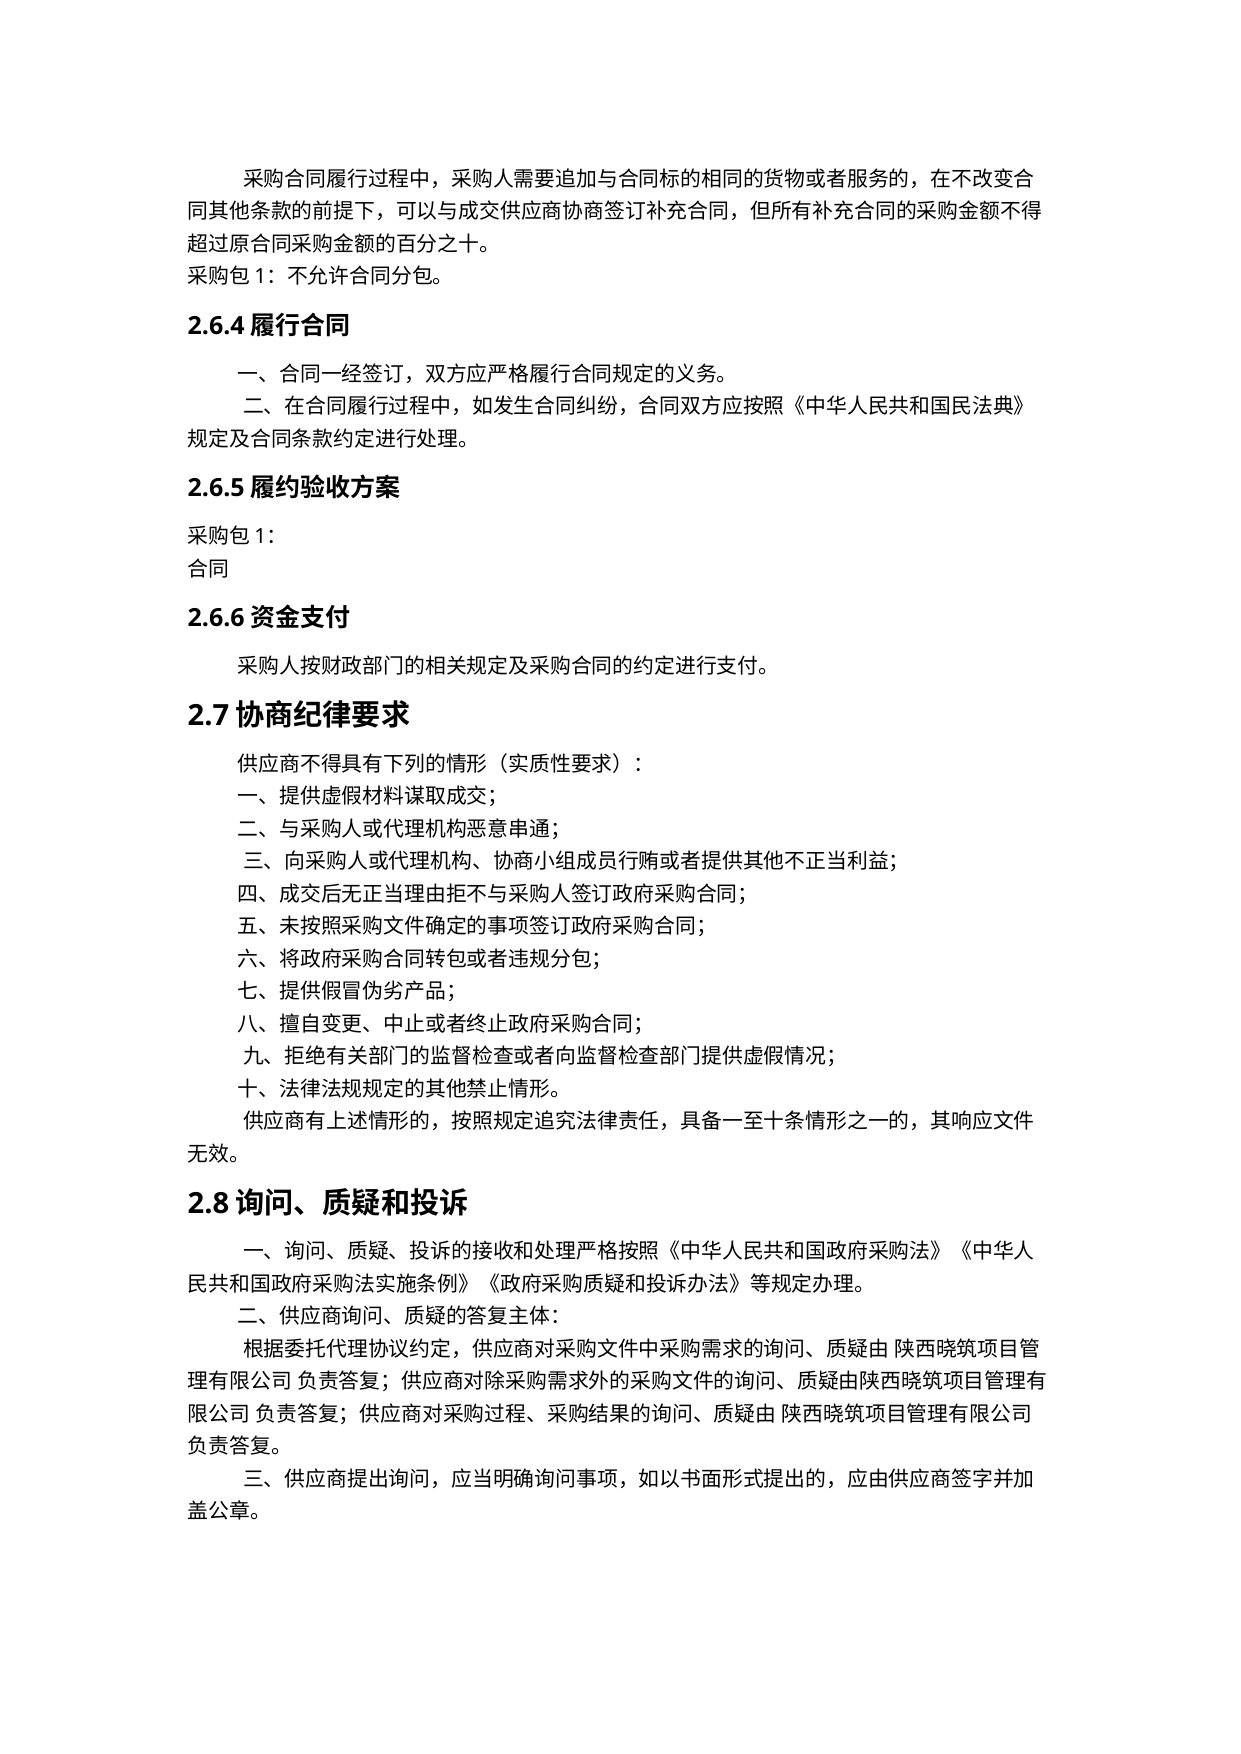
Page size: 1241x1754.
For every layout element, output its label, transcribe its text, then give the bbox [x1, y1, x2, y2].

text 采购人按财政部门的相关规定及采购合同的约定进行支付。 [187, 649, 1053, 682]
text 合同 [187, 552, 1053, 584]
text 2.6.6资金支付 [187, 584, 1053, 649]
text 八、擅自变更、中止或者终止政府采购合同； [187, 1007, 1053, 1039]
text 根据委托代理协议约定，供应商对采购文件中采购需求的询问、质疑由 陕西晓筑项目管理有限公司 负责答复；供应商对除采购需求外的采购文件的询问、质疑由陕西晓筑项目管理有限公司 负责答复；供应商对采购过程、采购结果的询问、质疑由 陕西晓筑项目管理有限公司 负责答复。 [187, 1332, 1053, 1462]
text 三、供应商提出询问，应当明确询问事项，如以书面形式提出的，应由供应商签字并加盖公章。 [187, 1462, 1053, 1527]
text 2.7协商纪律要求 [187, 682, 1053, 747]
text 六、将政府采购合同转包或者违规分包； [187, 942, 1053, 974]
text 十、法律法规规定的其他禁止情形。 [187, 1072, 1053, 1104]
text 七、提供假冒伪劣产品； [187, 974, 1053, 1007]
text 采购合同履行过程中，采购人需要追加与合同标的相同的货物或者服务的，在不改变合同其他条款的前提下，可以与成交供应商协商签订补充合同，但所有补充合同的采购金额不得超过原合同采购金额的百分之十。 [187, 162, 1053, 259]
text 二、供应商询问、质疑的答复主体： [187, 1299, 1053, 1332]
text 采购包1： [187, 519, 1053, 552]
text 二、在合同履行过程中，如发生合同纠纷，合同双方应按照《中华人民共和国民法典》规定及合同条款约定进行处理。 [187, 389, 1053, 454]
text 一、询问、质疑、投诉的接收和处理严格按照《中华人民共和国政府采购法》《中华人民共和国政府采购法实施条例》《政府采购质疑和投诉办法》等规定办理。 [187, 1234, 1053, 1299]
text 二、与采购人或代理机构恶意串通； [187, 812, 1053, 844]
text 供应商有上述情形的，按照规定追究法律责任，具备一至十条情形之一的，其响应文件无效。 [187, 1104, 1053, 1169]
text 三、向采购人或代理机构、协商小组成员行贿或者提供其他不正当利益； [187, 844, 1053, 877]
text 一、提供虚假材料谋取成交； [187, 779, 1053, 812]
text 2.6.4履行合同 [187, 292, 1053, 357]
text 2.8询问、质疑和投诉 [187, 1169, 1053, 1234]
text 一、合同一经签订，双方应严格履行合同规定的义务。 [187, 357, 1053, 389]
text 九、拒绝有关部门的监督检查或者向监督检查部门提供虚假情况； [187, 1039, 1053, 1072]
text 供应商不得具有下列的情形（实质性要求）： [187, 747, 1053, 779]
text 采购包1：不允许合同分包。 [187, 259, 1053, 292]
text 五、未按照采购文件确定的事项签订政府采购合同； [187, 909, 1053, 942]
text 2.6.5履约验收方案 [187, 454, 1053, 519]
text 四、成交后无正当理由拒不与采购人签订政府采购合同； [187, 877, 1053, 909]
